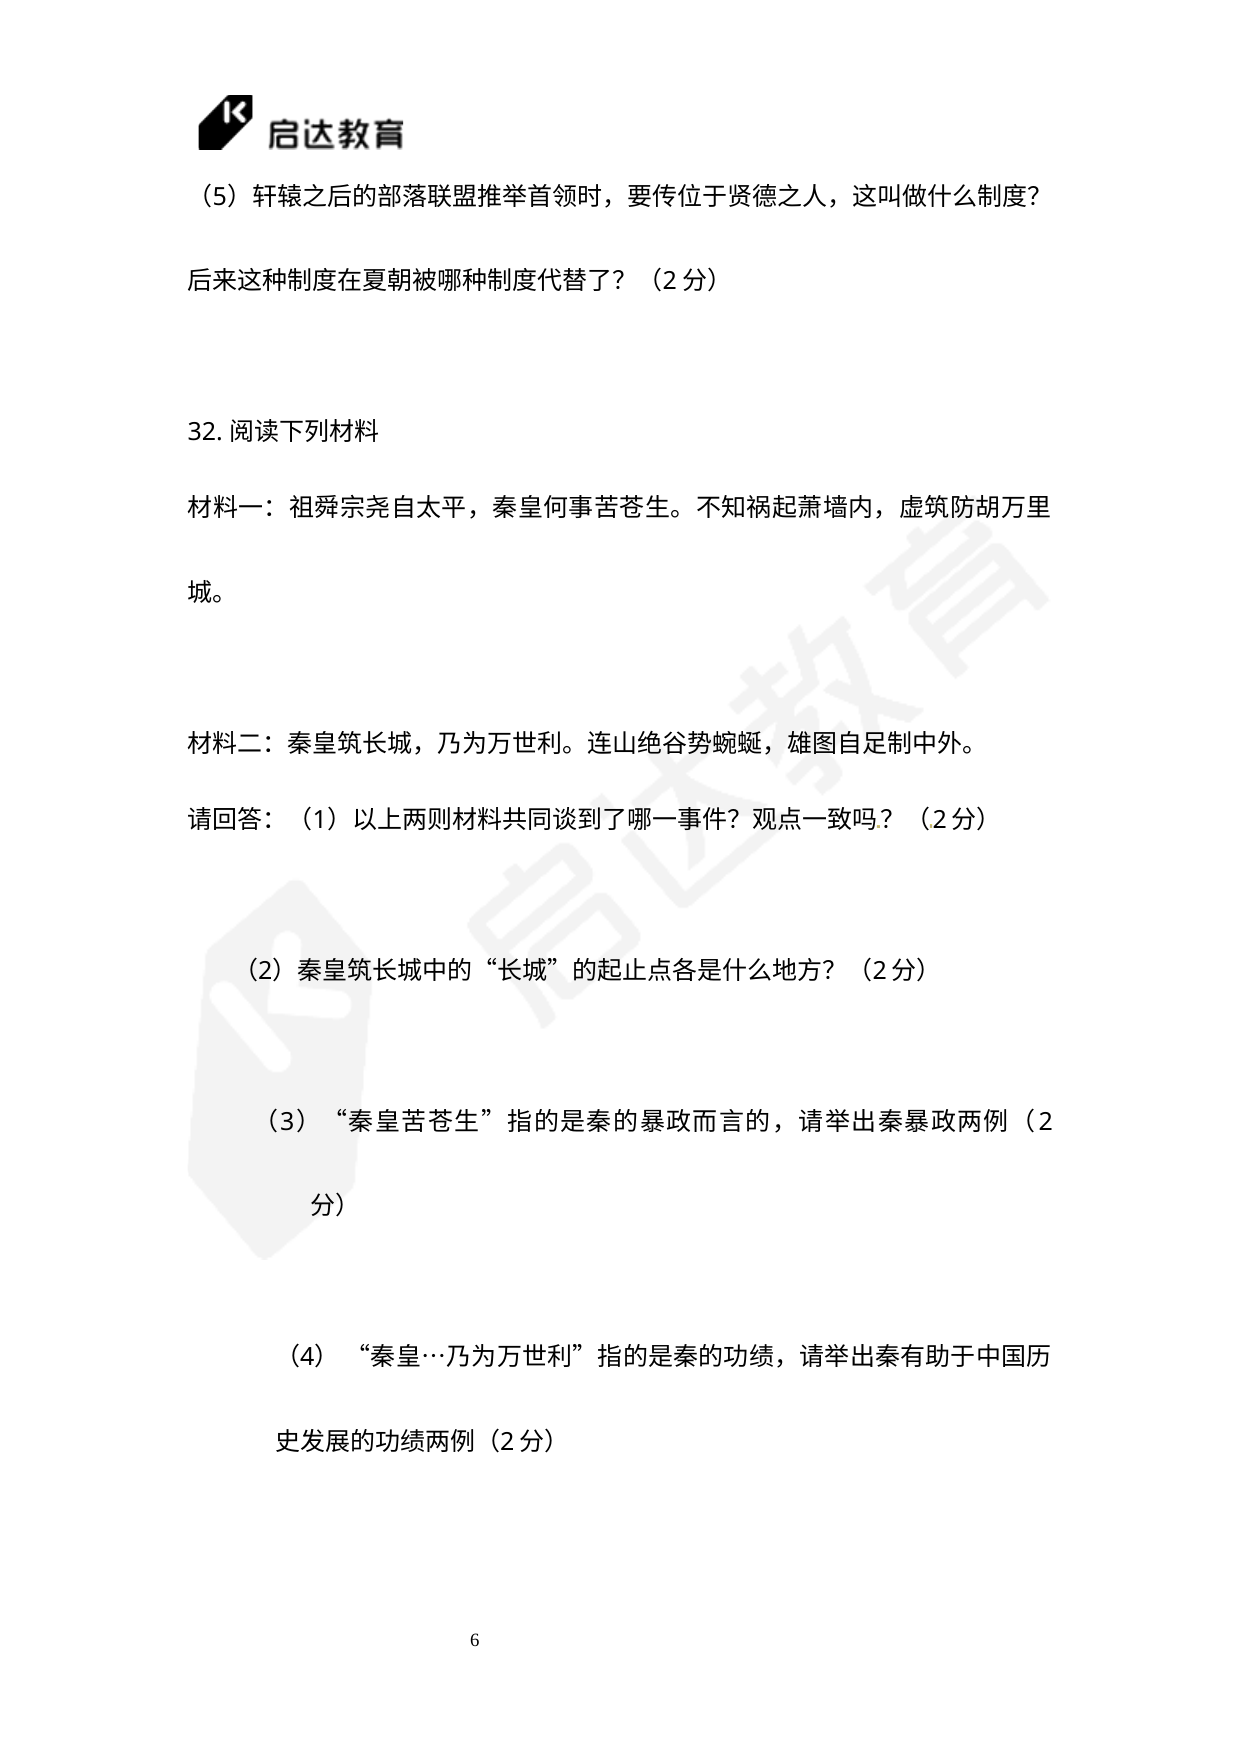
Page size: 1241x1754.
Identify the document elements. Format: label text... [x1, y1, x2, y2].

text 请回答：（1）以上两则材料共同谈到了哪一事件？观点一致吗？（2分） [187, 785, 1053, 850]
text 材料一：祖舜宗尧自太平，秦皇何事苦苍生。不知祸起萧墙内，虚筑防胡万里城。 [187, 473, 1053, 623]
text 32. 阅读下列材料 [187, 397, 1053, 462]
text 材料二：秦皇筑长城，乃为万世利。连山绝谷势蜿蜒，雄图自足制中外。 [187, 709, 1053, 774]
text （4） “秦皇…乃为万世利”指的是秦的功绩，请举出秦有助于中国历史发展的功绩两例（2分） [275, 1322, 1053, 1472]
picture [198, 95, 404, 150]
text （3）“秦皇苦苍生”指的是秦的暴政而言的，请举出秦暴政两例（2分） [212, 1087, 1053, 1236]
text （2）秦皇筑长城中的“长城”的起止点各是什么地方？（2分） [187, 936, 1053, 1001]
text （5）轩辕之后的部落联盟推举首领时，要传位于贤德之人，这叫做什么制度？后来这种制度在夏朝被哪种制度代替了？（2分） [187, 162, 1053, 311]
